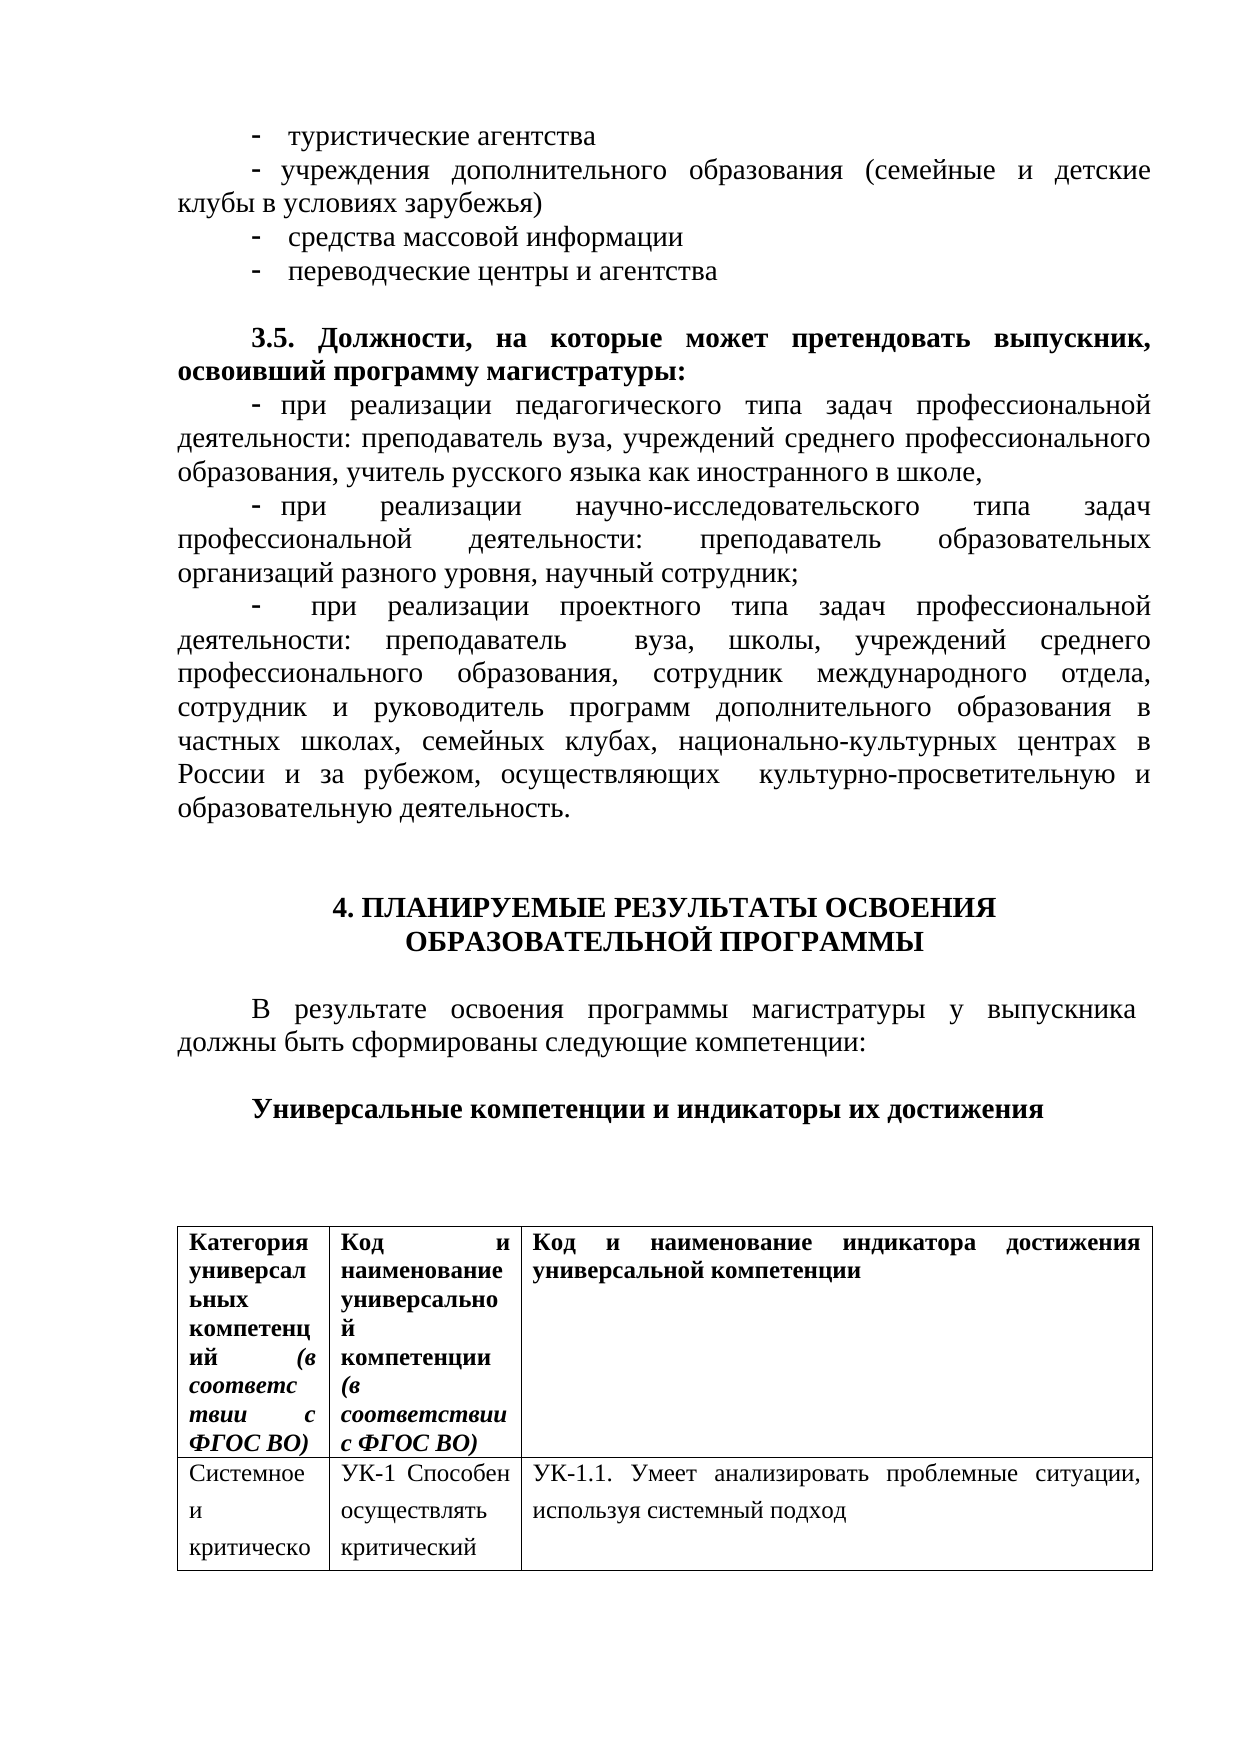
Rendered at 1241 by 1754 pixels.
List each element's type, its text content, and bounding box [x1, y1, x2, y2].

text 3.5. Должности, на которые может претендовать выпускник, освоивший программу магистратуры: [177, 320, 1152, 387]
list туристические агентства [177, 118, 1152, 152]
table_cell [330, 1458, 521, 1570]
table_header Категория универсальных компетенций (в соответствии с ФГОС ВО) [178, 1227, 329, 1457]
list при реализации проектного типа задач профессиональной деятельности: преподаватель вуза, школы, учреждений среднего профессионального образования, сотрудник международного отдела, сотрудник и руководитель программ дополнительного образования в частных школах, семейных клубах, национально-культурных центрах в России и за рубежом, осуществляющих культурно-просветительную и образовательную деятельность. [177, 588, 1152, 823]
table_header Код и наименование индикатора достижения универсальной компетенции [522, 1227, 1152, 1457]
list переводческие центры и агентства [177, 253, 1152, 286]
list при реализации педагогического типа задач профессиональной деятельности: преподаватель вуза, учреждений среднего профессионального образования, учитель русского языка как иностранного в школе, [177, 387, 1152, 488]
table_cell УК-1.1. Умеет анализировать проблемные ситуации, используя системный подход [522, 1458, 1152, 1570]
text 4. ПЛАНИРУЕМЫЕ РЕЗУЛЬТАТЫ ОСВОЕНИЯ ОБРАЗОВАТЕЛЬНОЙ ПРОГРАММЫ [177, 890, 1152, 957]
table_header Код и наименование универсальной компетенции (в соответствии с ФГОС ВО) [330, 1227, 521, 1457]
list средства массовой информации [177, 219, 1152, 253]
text Универсальные компетенции и индикаторы их достижения [177, 1092, 1152, 1125]
list учреждения дополнительного образования (семейные и детские клубы в условиях зарубежья) [177, 152, 1152, 219]
text В результате освоения программы магистратуры у выпускника должны быть сформированы следующие компетенции: [177, 991, 1137, 1058]
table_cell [178, 1458, 329, 1570]
list при реализации научно-исследовательского типа задач профессиональной деятельности: преподаватель образовательных организаций разного уровня, научный сотрудник; [177, 488, 1152, 588]
